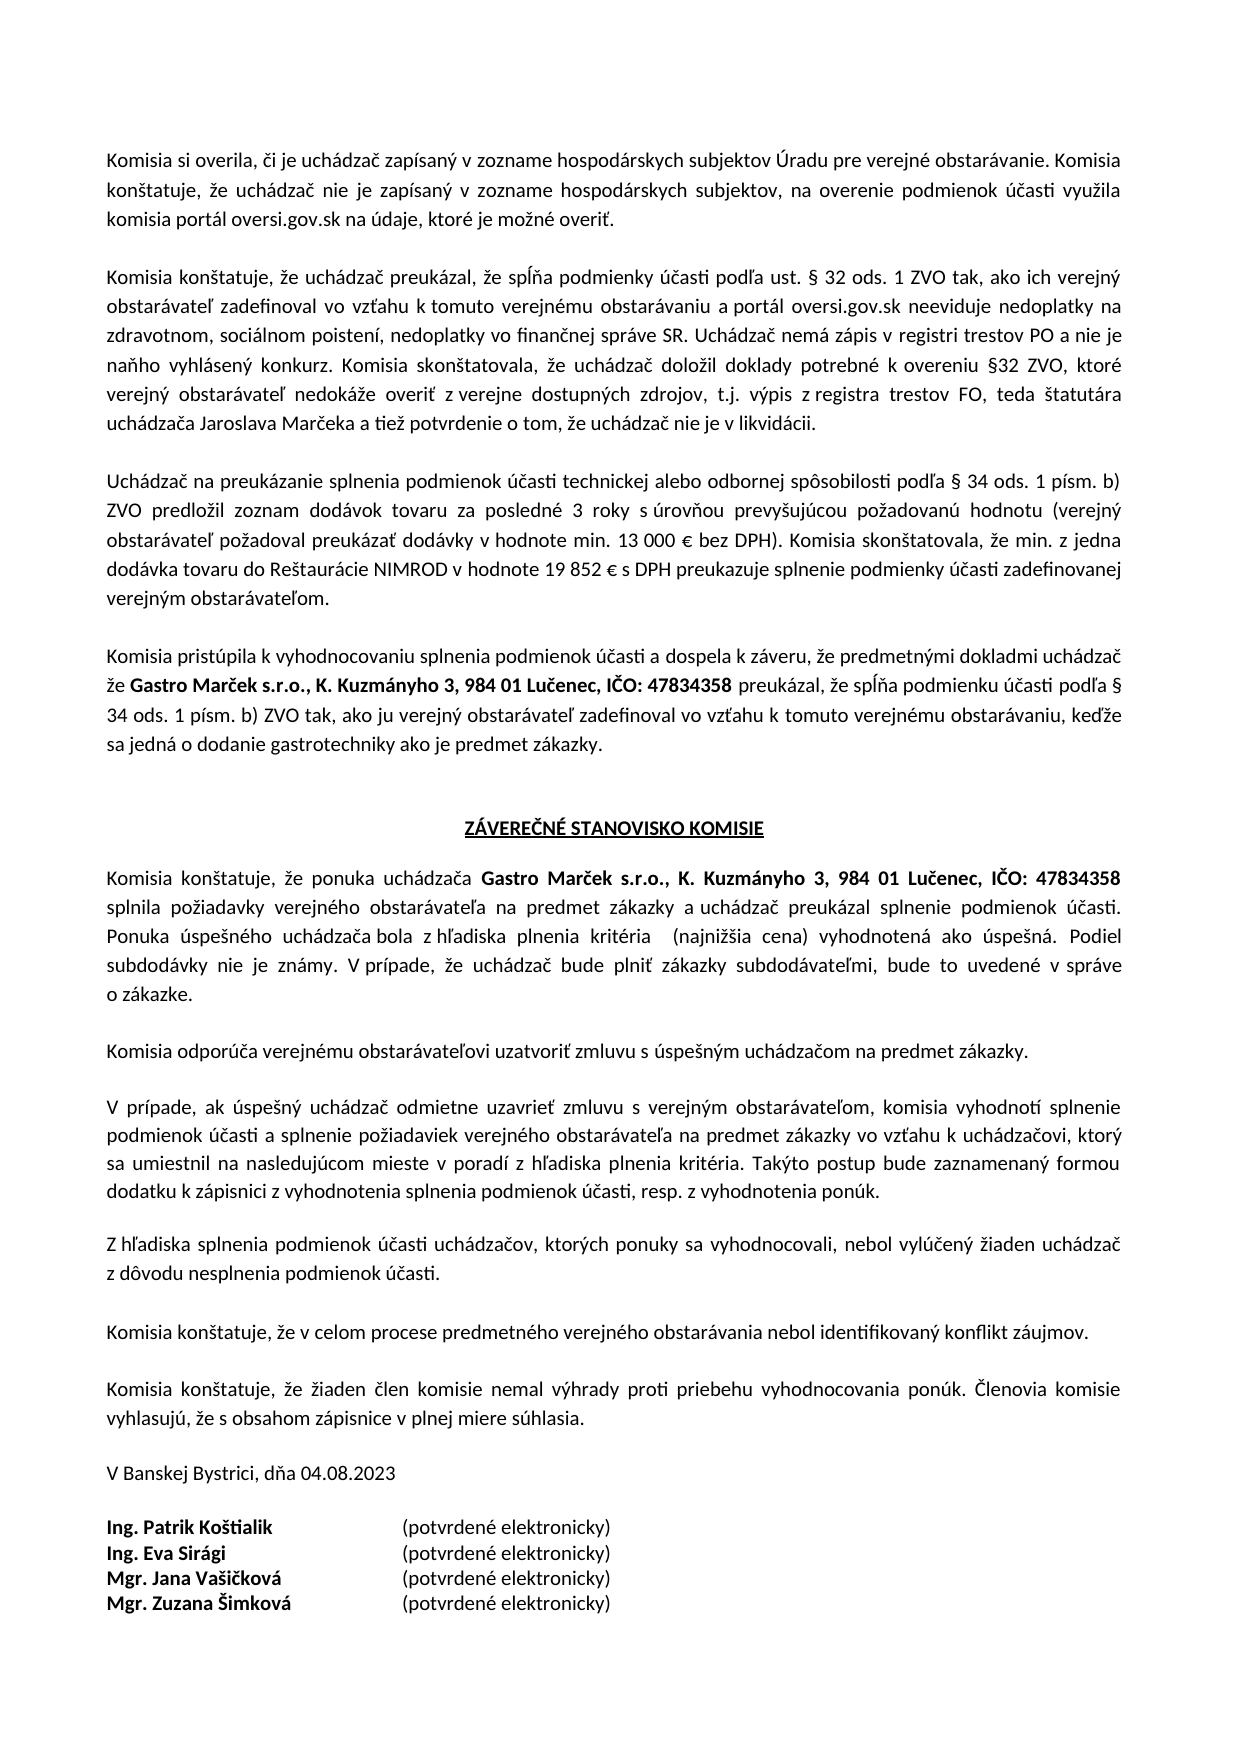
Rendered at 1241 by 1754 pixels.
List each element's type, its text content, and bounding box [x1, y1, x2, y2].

text Mgr. Zuzana Šimková (potvrdené elektronicky) [106, 1591, 1122, 1616]
text Komisia konštatuje, že žiaden člen komisie nemal výhrady proti priebehu vyhodnocovania ponúk. Členovia komisie vyhlasujú, že s obsahom zápisnice v plnej miere súhlasia. [106, 1376, 1122, 1431]
text Komisia si overila, či je uchádzač zapísaný v zozname hospodárskych subjektov Úradu pre verejné obstarávanie. Komisia konštatuje, že uchádzač nie je zapísaný v zozname hospodárskych subjektov, na overenie podmienok účasti využila komisia portál oversi.gov.sk na údaje, ktoré je možné overiť. [106, 148, 1122, 231]
text ZÁVEREČNÉ STANOVISKO KOMISIE [106, 815, 1122, 840]
text V prípade, ak úspešný uchádzač odmietne uzavrieť zmluvu s verejným obstarávateľom, komisia vyhodnotí splnenie podmienok účasti a splnenie požiadaviek verejného obstarávateľa na predmet zákazky vo vzťahu k uchádzačovi, ktorý sa umiestnil na nasledujúcom mieste v poradí z hľadiska plnenia kritéria. Takýto postup bude zaznamenaný formou dodatku k zápisnici z vyhodnotenia splnenia podmienok účasti, resp. z vyhodnotenia ponúk. [106, 1094, 1122, 1203]
text Komisia konštatuje, že uchádzač preukázal, že spĺňa podmienky účasti podľa ust. § 32 ods. 1 ZVO tak, ako ich verejný obstarávateľ zadefinoval vo vzťahu k tomuto verejnému obstarávaniu a portál oversi.gov.sk neeviduje nedoplatky na zdravotnom, sociálnom poistení, nedoplatky vo finančnej správe SR. Uchádzač nemá zápis v registri trestov PO a nie je naňho vyhlásený konkurz. Komisia skonštatovala, že uchádzač doložil doklady potrebné k overeniu §32 ZVO, ktoré verejný obstarávateľ nedokáže overiť z verejne dostupných zdrojov, t.j. výpis z registra trestov FO, teda štatutára uchádzača Jaroslava Marčeka a tiež potvrdenie o tom, že uchádzač nie je v likvidácii. [106, 264, 1122, 436]
text V Banskej Bystrici, dňa 04.08.2023 [106, 1460, 1122, 1485]
text Komisia pristúpila k vyhodnocovaniu splnenia podmienok účasti a dospela k záveru, že predmetnými dokladmi uchádzač že Gastro Marček s.r.o., K. Kuzmányho 3, 984 01 Lučenec, IČO: 47834358 preukázal, že spĺňa podmienku účasti podľa § 34 ods. 1 písm. b) ZVO tak, ako ju verejný obstarávateľ zadefinoval vo vzťahu k tomuto verejnému obstarávaniu, keďže sa jedná o dodanie gastrotechniky ako je predmet zákazky. [106, 643, 1122, 756]
text Mgr. Jana Vašičková (potvrdené elektronicky) [106, 1565, 1122, 1591]
text Ing. Eva Sirági (potvrdené elektronicky) [106, 1540, 1122, 1565]
text Z hľadiska splnenia podmienok účasti uchádzačov, ktorých ponuky sa vyhodnocovali, nebol vylúčený žiaden uchádzač z dôvodu nesplnenia podmienok účasti. [106, 1231, 1122, 1286]
text Komisia odporúča verejnému obstarávateľovi uzatvoriť zmluvu s úspešným uchádzačom na predmet zákazky. [106, 1038, 1122, 1064]
text Ing. Patrik Koštialik (potvrdené elektronicky) [106, 1514, 1122, 1540]
text Komisia konštatuje, že v celom procese predmetného verejného obstarávania nebol identifikovaný konflikt záujmov. [106, 1319, 1122, 1344]
text Uchádzač na preukázanie splnenia podmienok účasti technickej alebo odbornej spôsobilosti podľa § 34 ods. 1 písm. b) ZVO predložil zoznam dodávok tovaru za posledné 3 roky s úrovňou prevyšujúcou požadovanú hodnotu (verejný obstarávateľ požadoval preukázať dodávky v hodnote min. 13 000 € bez DPH). Komisia skonštatovala, že min. z jedna dodávka tovaru do Reštaurácie NIMROD v hodnote 19 852 € s DPH preukazuje splnenie podmienky účasti zadefinovanej verejným obstarávateľom. [106, 468, 1122, 611]
text Komisia konštatuje, že ponuka uchádzača Gastro Marček s.r.o., K. Kuzmányho 3, 984 01 Lučenec, IČO: 47834358 splnila požiadavky verejného obstarávateľa na predmet zákazky a uchádzač preukázal splnenie podmienok účasti. Ponuka úspešného uchádzača bola z hľadiska plnenia kritéria (najnižšia cena) vyhodnotená ako úspešná. Podiel subdodávky nie je známy. V prípade, že uchádzač bude plniť zákazky subdodávateľmi, bude to uvedené v správe o zákazke. [106, 865, 1122, 1007]
